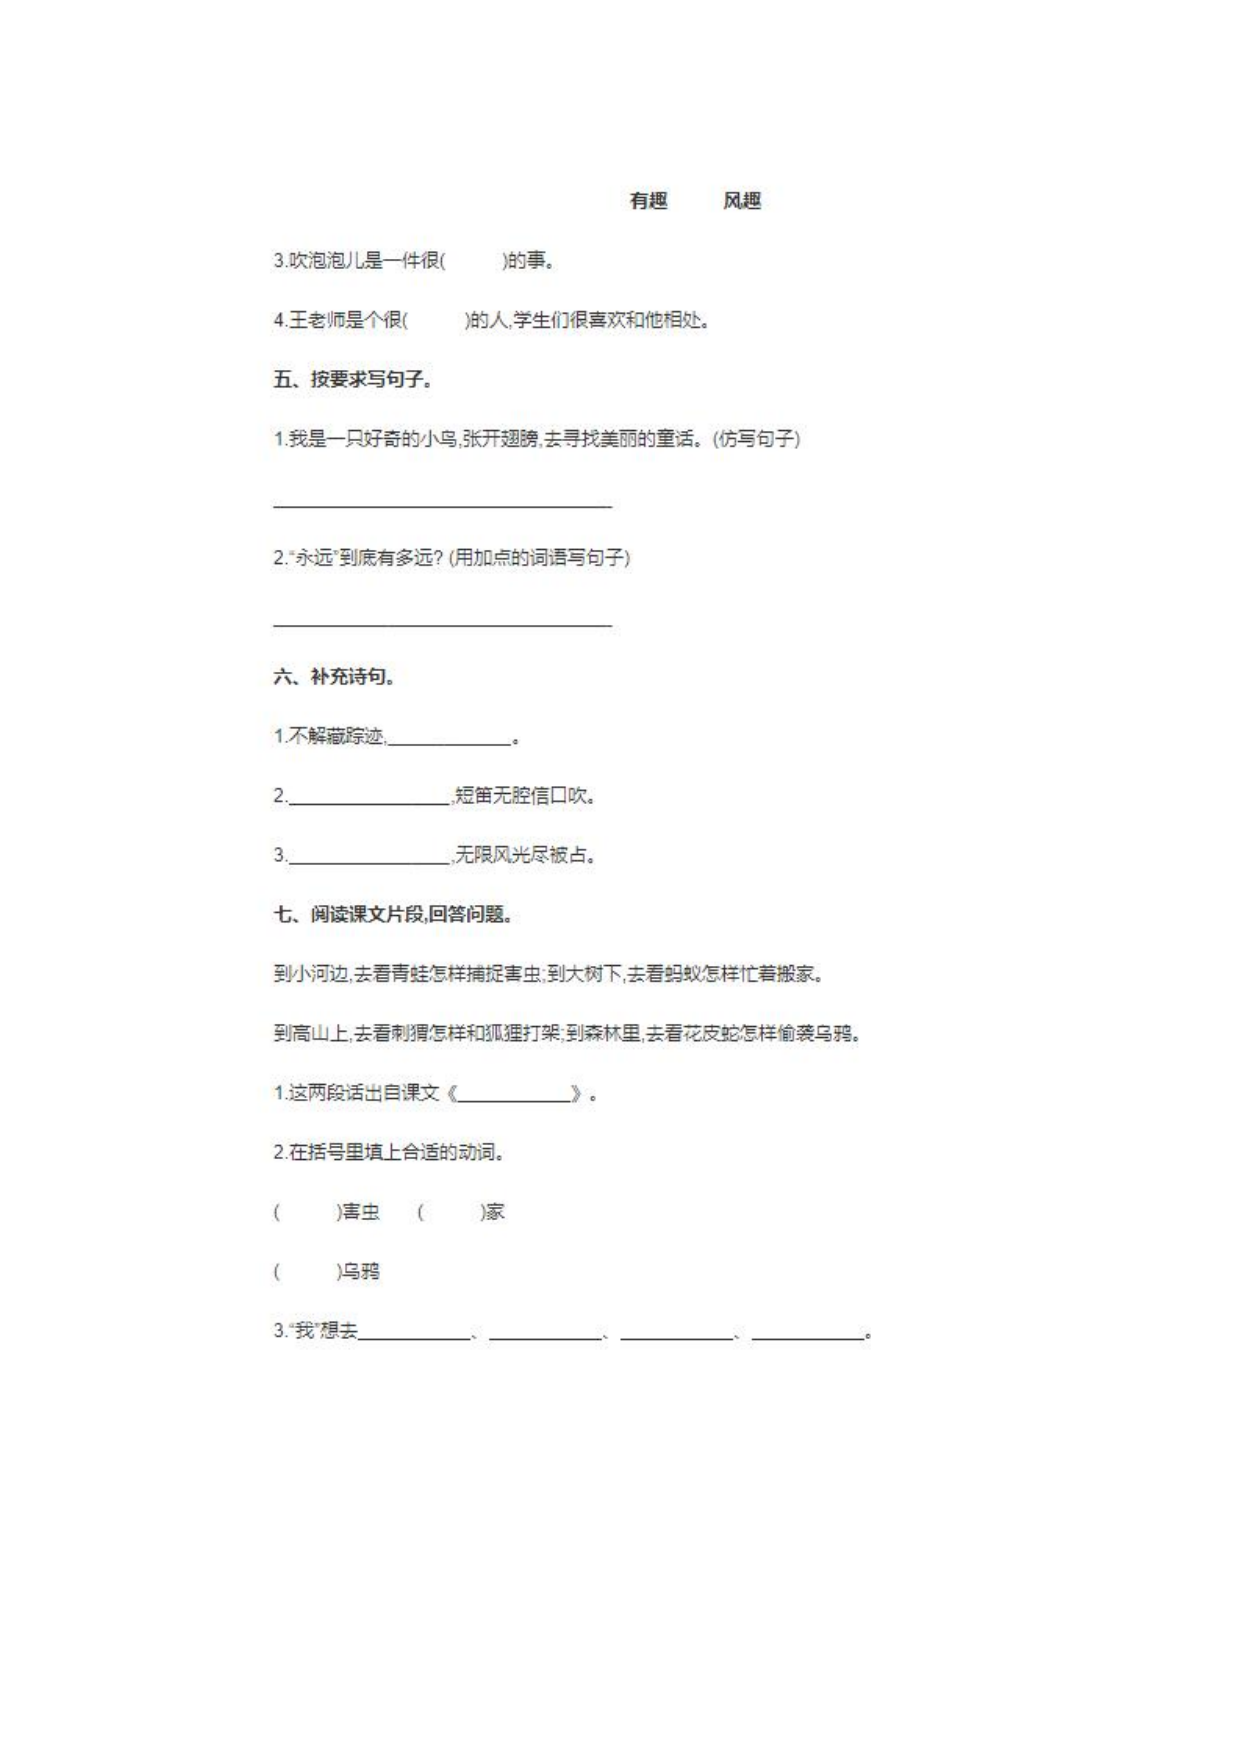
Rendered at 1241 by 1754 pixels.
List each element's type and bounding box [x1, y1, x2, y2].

picture [233, 162, 1007, 1353]
